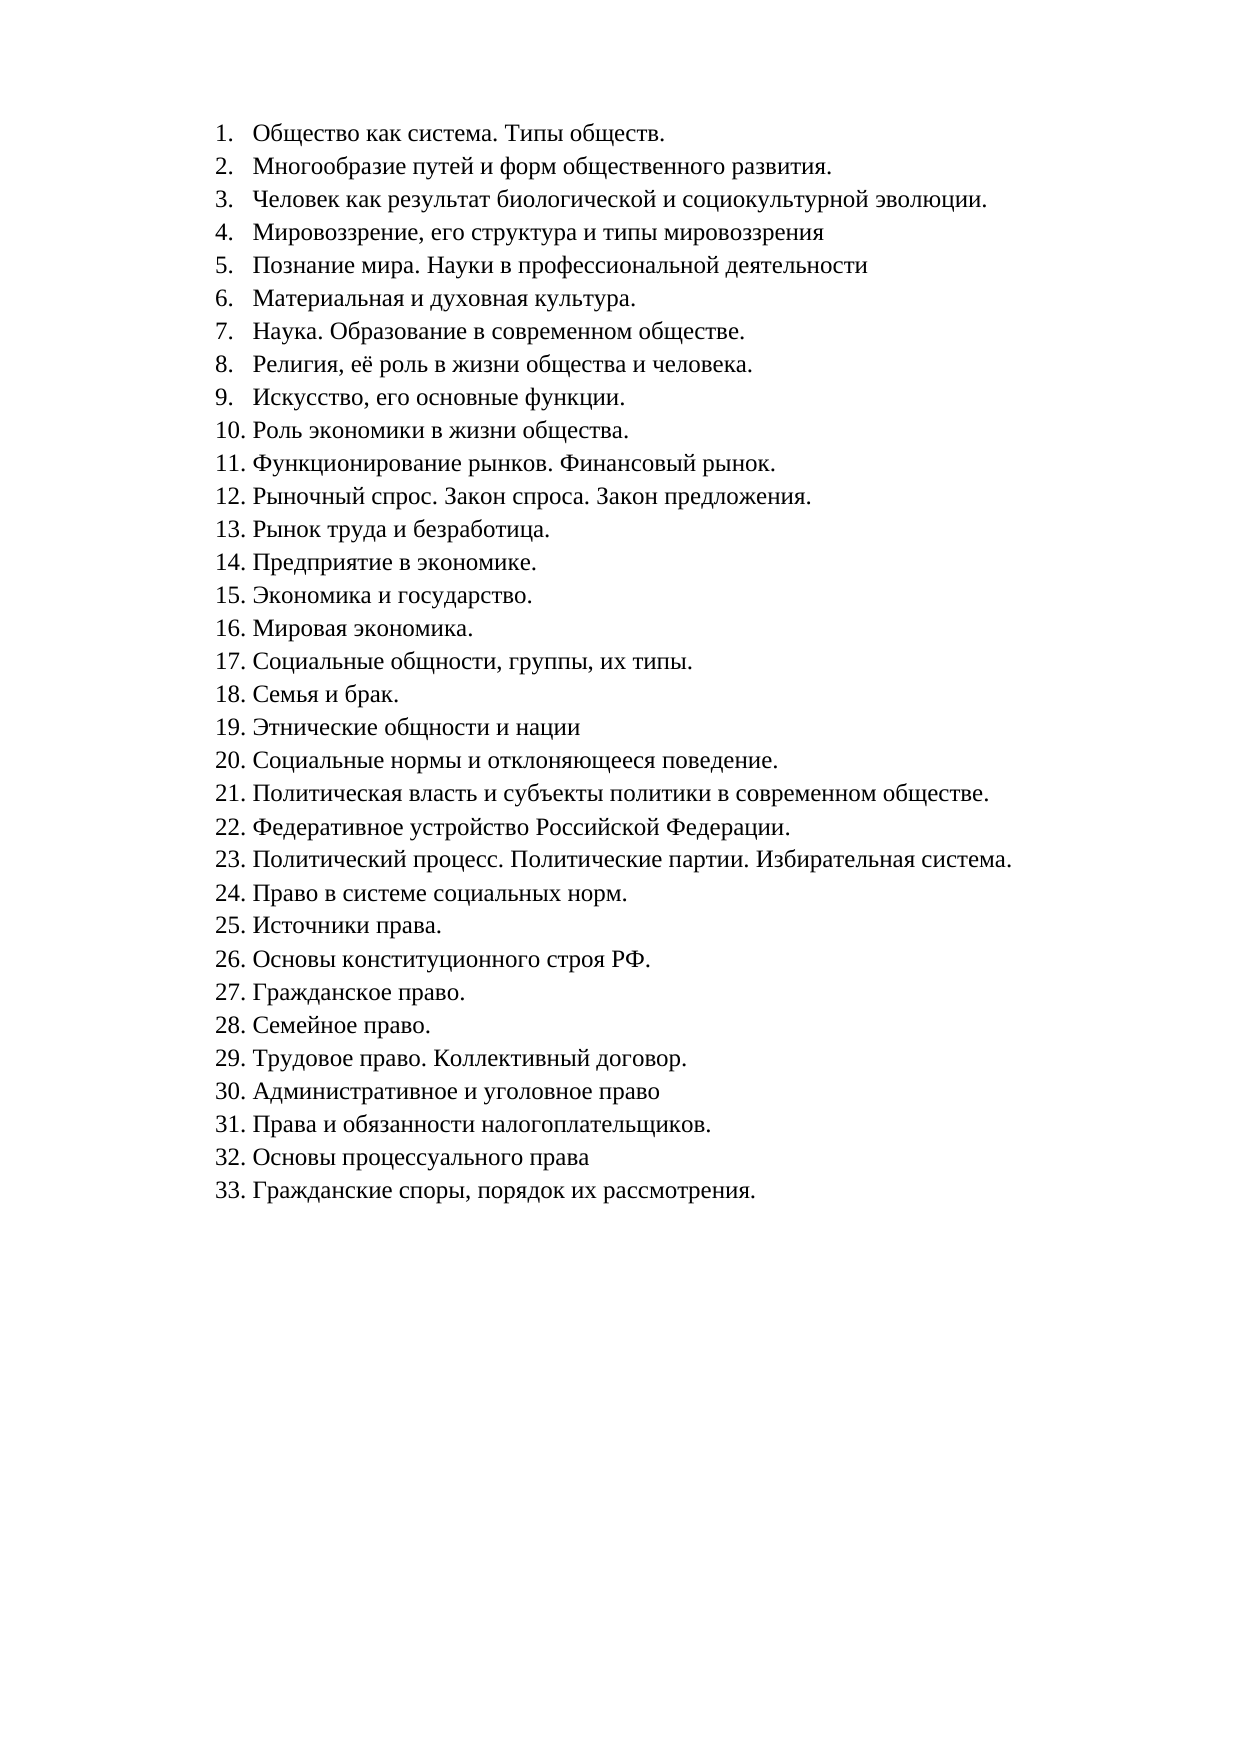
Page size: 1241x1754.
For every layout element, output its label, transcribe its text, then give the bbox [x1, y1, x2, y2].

list Основы процессуального права [215, 1142, 1152, 1171]
list Мировоззрение, его структура и типы мировоззрения [215, 217, 1152, 246]
list Экономика и государство. [215, 580, 1152, 609]
list Основы конституционного строя РФ. [215, 944, 1152, 972]
list Этнические общности и нации [215, 712, 1152, 741]
list Семейное право. [215, 1010, 1152, 1038]
list Функционирование рынков. Финансовый рынок. [215, 448, 1152, 477]
list Политический процесс. Политические партии. Избирательная система. [215, 844, 1152, 873]
list Материальная и духовная культура. [215, 283, 1152, 312]
list Искусство, его основные функции. [215, 382, 1152, 411]
list Религия, её роль в жизни общества и человека. [215, 349, 1152, 378]
list Трудовое право. Коллективный договор. [215, 1043, 1152, 1071]
list Права и обязанности налогоплательщиков. [215, 1109, 1152, 1137]
list Рыночный спрос. Закон спроса. Закон предложения. [215, 481, 1152, 510]
list Семья и брак. [215, 679, 1152, 708]
list Право в системе социальных норм. [215, 878, 1152, 906]
list Социальные нормы и отклоняющееся поведение. [215, 746, 1152, 774]
list Политическая власть и субъекты политики в современном обществе. [215, 778, 1152, 807]
list Рынок труда и безработица. [215, 514, 1152, 543]
list Административное и уголовное право [215, 1076, 1152, 1104]
list Мировая экономика. [215, 613, 1152, 642]
list Федеративное устройство Российской Федерации. [215, 812, 1152, 840]
list Наука. Образование в современном обществе. [215, 316, 1152, 345]
list Гражданские споры, порядок их рассмотрения. [215, 1175, 1152, 1203]
list Предприятие в экономике. [215, 547, 1152, 576]
list Человек как результат биологической и социокультурной эволюции. [215, 184, 1152, 213]
list Общество как система. Типы обществ. [215, 118, 1152, 147]
list Социальные общности, группы, их типы. [215, 646, 1152, 675]
list Источники права. [215, 911, 1152, 939]
list Познание мира. Науки в профессиональной деятельности [215, 250, 1152, 279]
list Многообразие путей и форм общественного развития. [215, 151, 1152, 180]
list Гражданское право. [215, 977, 1152, 1005]
list Роль экономики в жизни общества. [215, 415, 1152, 444]
